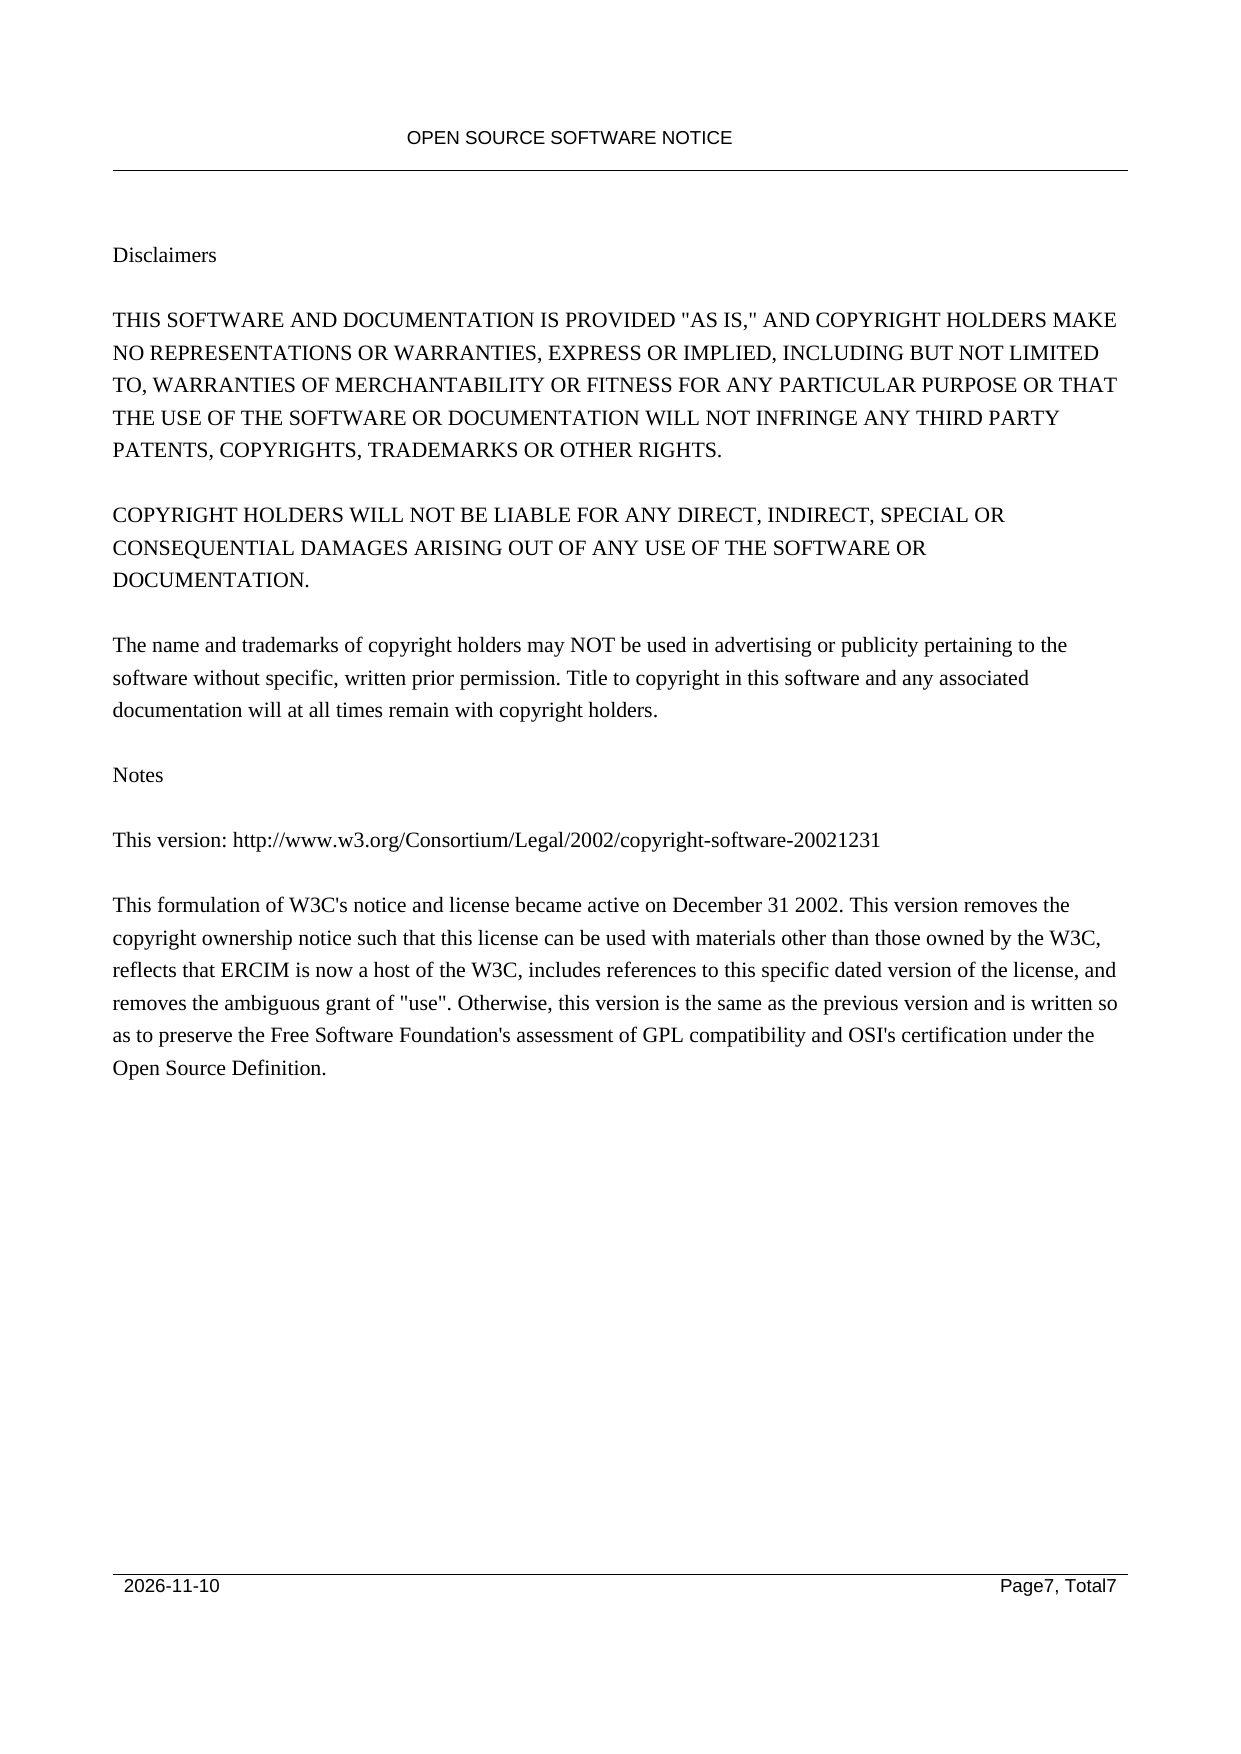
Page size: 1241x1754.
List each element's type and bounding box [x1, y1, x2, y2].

text [112, 206, 1128, 1084]
